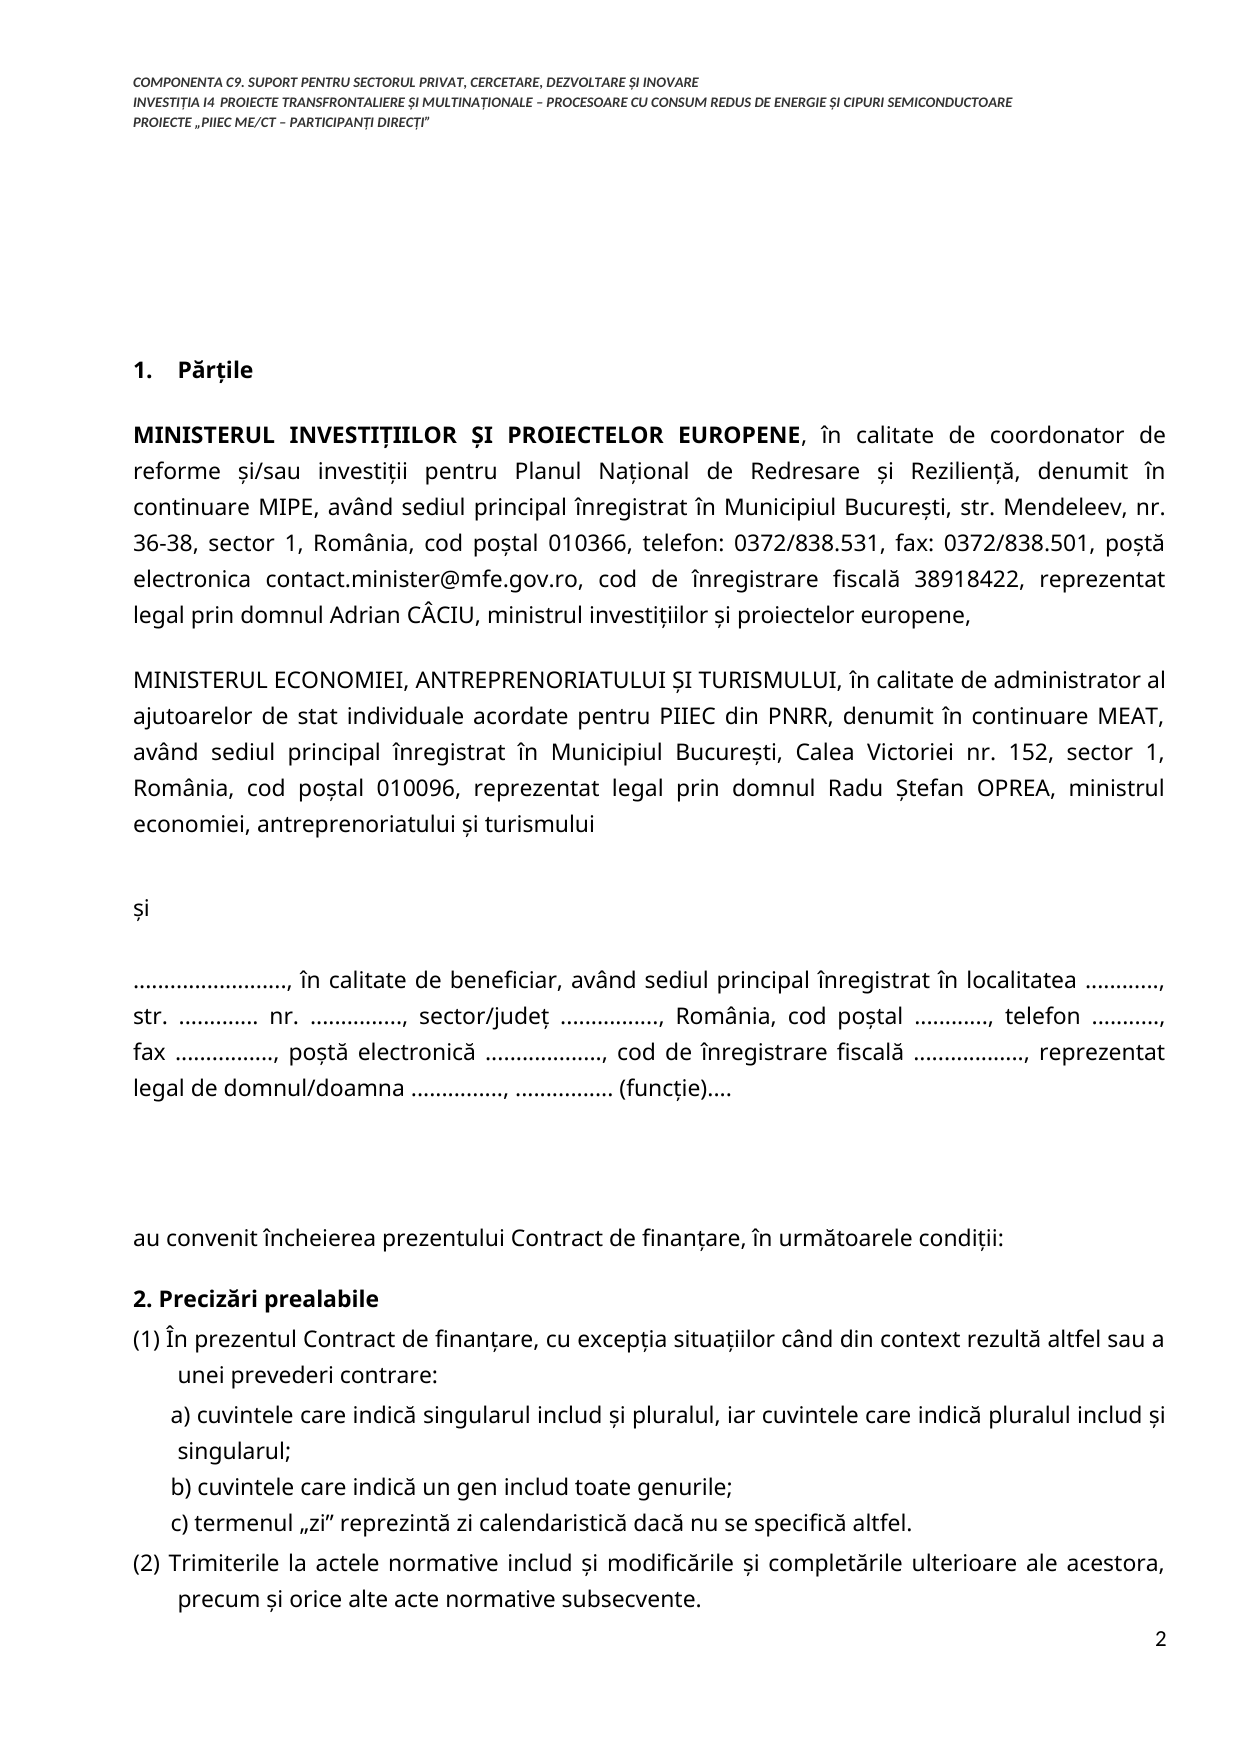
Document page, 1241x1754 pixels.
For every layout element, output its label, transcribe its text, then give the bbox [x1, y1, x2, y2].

text ........................., în calitate de beneficiar, având sediul principal înregistrat în localitatea ............, str. ............. nr. ..............., sector/județ ................, România, cod poștal ............, telefon ..........., fax ................, poștă electronică ..................., cod de înregistrare fiscală .................., reprezentat legal de domnul/doamna ..............., ................ (funcție).... [133, 964, 1166, 1103]
text (1) În prezentul Contract de finanțare, cu excepția situațiilor când din context rezultă altfel sau a unei prevederi contrare: [133, 1323, 1166, 1390]
text b) cuvintele care indică un gen includ toate genurile; [170, 1471, 1166, 1502]
text au convenit încheierea prezentului Contract de finanțare, în următoarele condiții: [133, 1222, 1166, 1253]
text (2) Trimiterile la actele normative includ și modificările și completările ulterioare ale acestora, precum și orice alte acte normative subsecvente. [133, 1547, 1166, 1614]
text a) cuvintele care indică singularul includ și pluralul, iar cuvintele care indică pluralul includ și singularul; [170, 1399, 1166, 1466]
text 2. Precizări prealabile [133, 1282, 1166, 1314]
list Părțile [133, 354, 1166, 385]
text MINISTERUL INVESTIȚIILOR ȘI PROIECTELOR EUROPENE, în calitate de coordonator de reforme și/sau investiții pentru Planul Național de Redresare și Reziliență, denumit în continuare MIPE, având sediul principal înregistrat în Municipiul București, str. Mendeleev, nr. 36-38, sector 1, România, cod poștal 010366, telefon: 0372/838.531, fax: 0372/838.501, poștă electronica contact.minister@mfe.gov.ro, cod de înregistrare fiscală 38918422, reprezentat legal prin domnul Adrian CÂCIU, ministrul investițiilor și proiectelor europene, [133, 419, 1166, 630]
text MINISTERUL ECONOMIEI, ANTREPRENORIATULUI ȘI TURISMULUI, în calitate de administrator al ajutoarelor de stat individuale acordate pentru PIIEC din PNRR, denumit în continuare MEAT, având sediul principal înregistrat în Municipiul București, Calea Victoriei nr. 152, sector 1, România, cod poștal 010096, reprezentat legal prin domnul Radu Ștefan OPREA, ministrul economiei, antreprenoriatului și turismului [133, 664, 1166, 839]
text și [133, 892, 1166, 923]
text c) termenul „zi” reprezintă zi calendaristică dacă nu se specifică altfel. [170, 1506, 1166, 1538]
